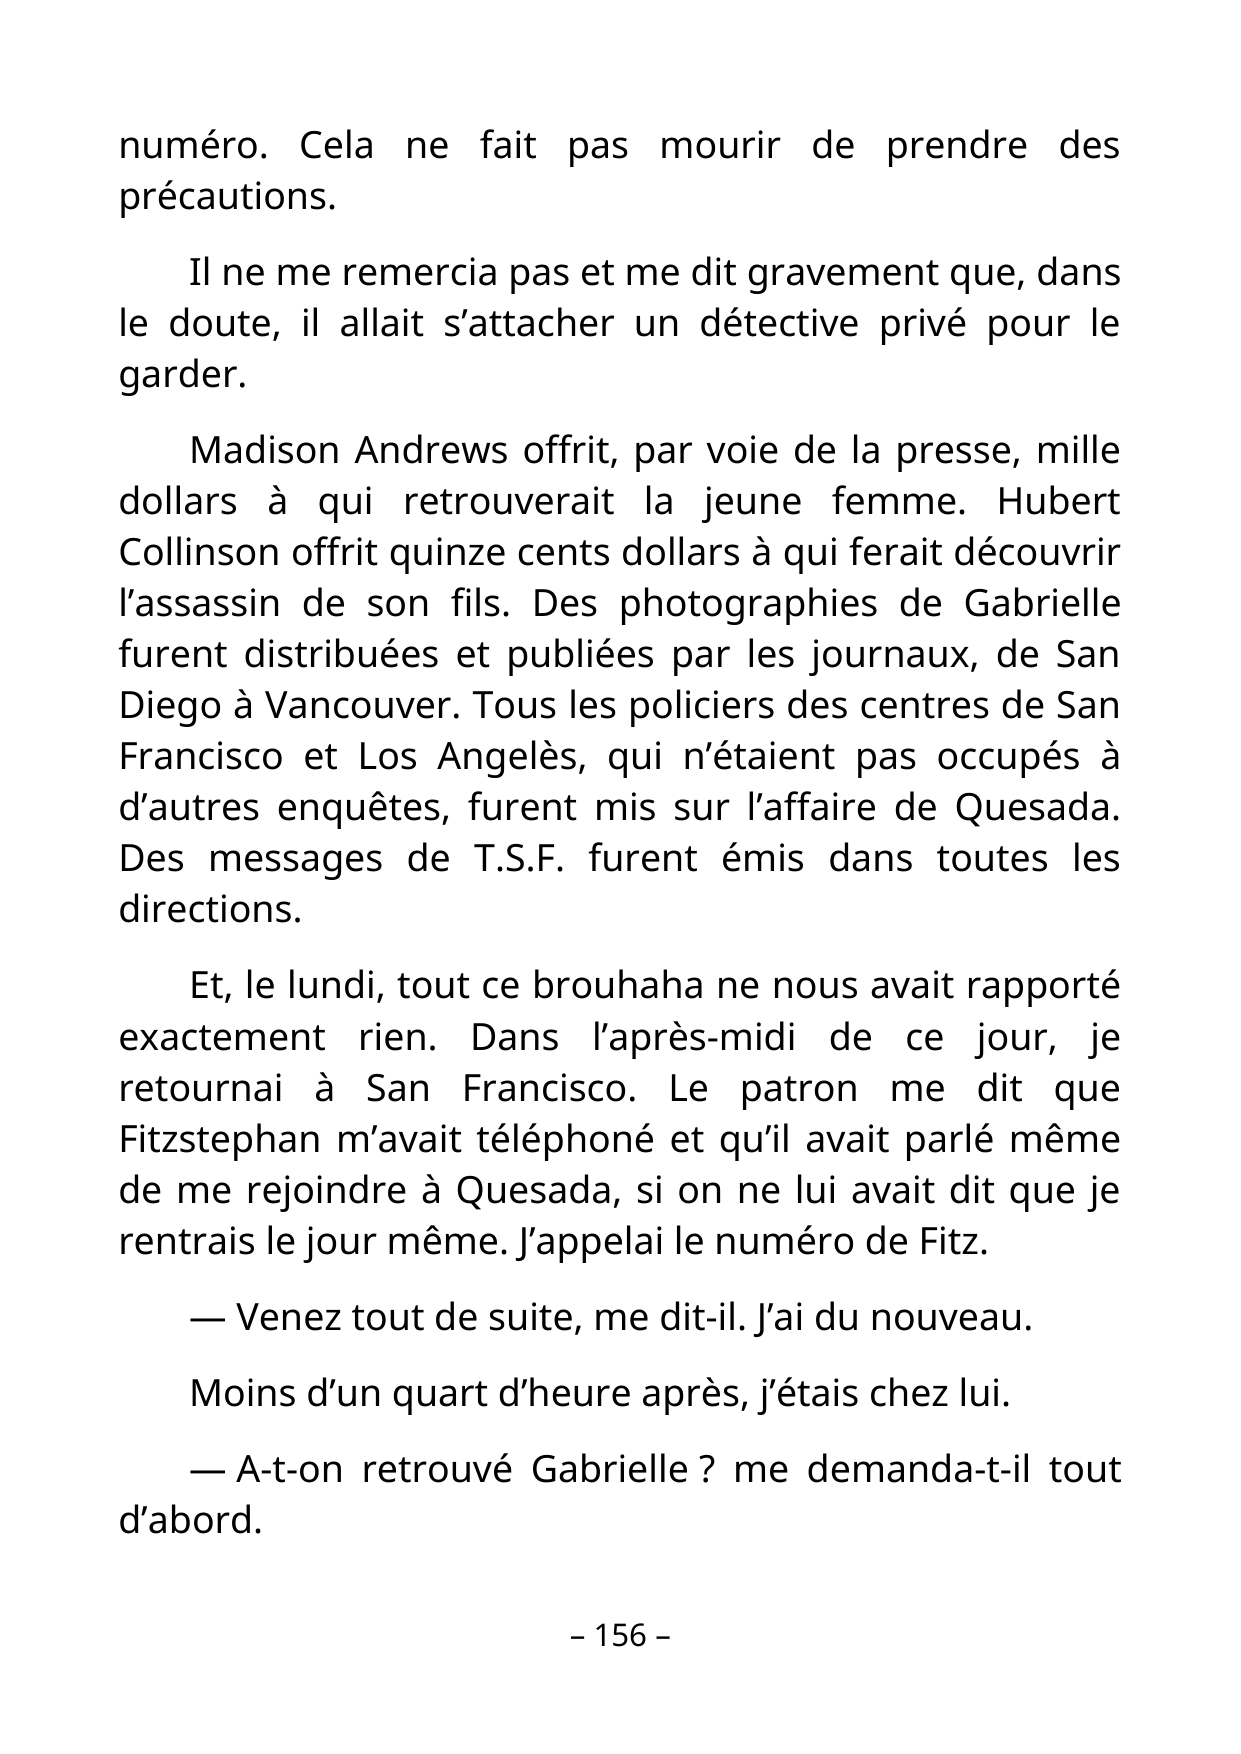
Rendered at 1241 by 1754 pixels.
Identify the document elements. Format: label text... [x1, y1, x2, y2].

text Et, le lundi, tout ce brouhaha ne nous avait rapporté exactement rien. Dans l’après-midi de ce jour, je retournai à San Francisco. Le patron me dit que Fitzstephan m’avait téléphoné et qu’il avait parlé même de me rejoindre à Quesada, si on ne lui avait dit que je rentrais le jour même. J’appelai le numéro de Fitz. [118, 959, 1122, 1265]
text — Venez tout de suite, me dit-il. J’ai du nouveau. [118, 1290, 1122, 1341]
text Moins d’un quart d’heure après, j’étais chez lui. [118, 1366, 1122, 1417]
text Il ne me remercia pas et me dit gravement que, dans le doute, il allait s’attacher un détective privé pour le garder. [118, 245, 1122, 398]
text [118, 118, 1122, 220]
text Madison Andrews offrit, par voie de la presse, mille dollars à qui retrouverait la jeune femme. Hubert Collinson offrit quinze cents dollars à qui ferait découvrir l’assassin de son fils. Des photographies de Gabrielle furent distribuées et publiées par les journaux, de San Diego à Vancouver. Tous les policiers des centres de San Francisco et Los Angelès, qui n’étaient pas occupés à d’autres enquêtes, furent mis sur l’affaire de Quesada. Des messages de T.S.F. furent émis dans toutes les directions. [118, 423, 1122, 934]
text — A-t-on retrouvé Gabrielle ? me demanda-t-il tout d’abord. [118, 1442, 1122, 1544]
